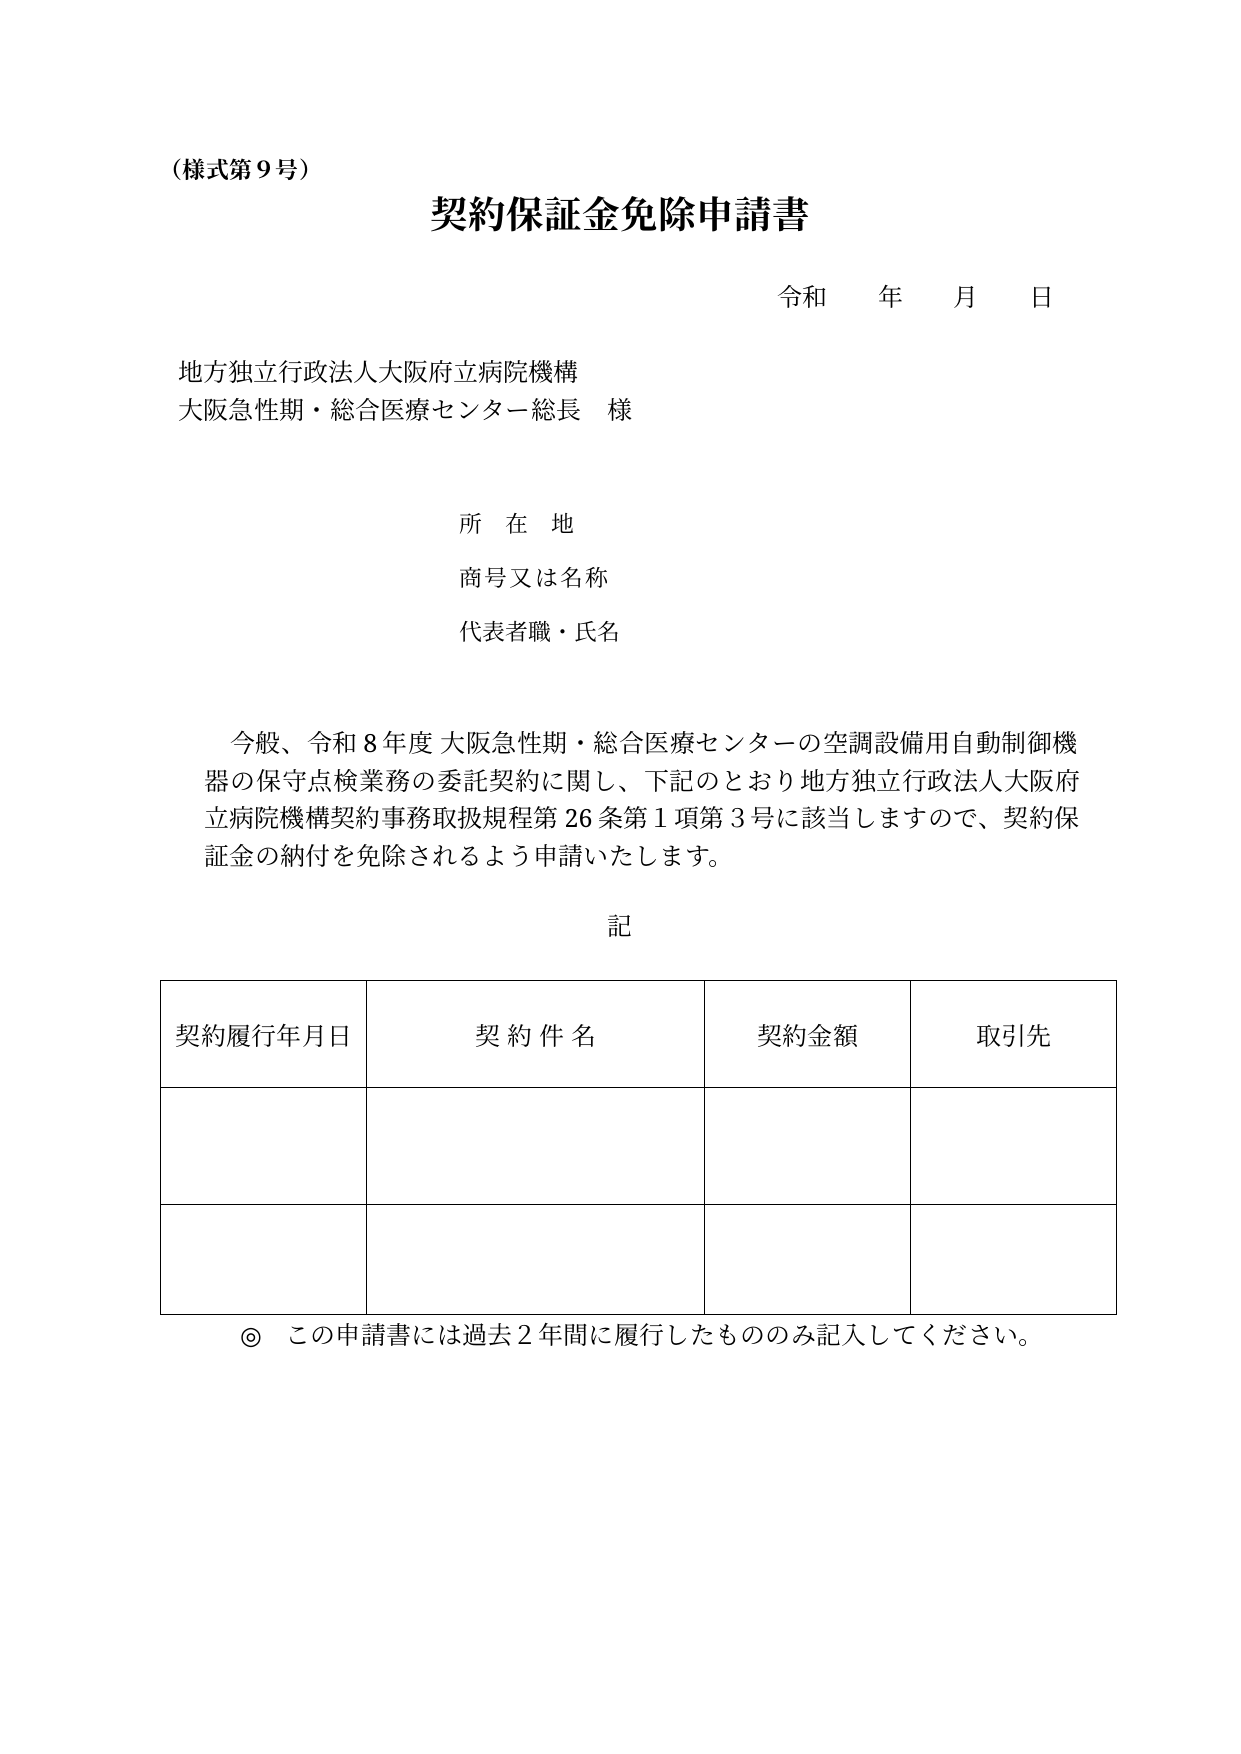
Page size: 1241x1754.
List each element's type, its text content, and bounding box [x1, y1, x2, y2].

subtitle 記 [159, 906, 1081, 942]
text （様式第９号） [159, 148, 1081, 185]
table_cell [161, 1205, 366, 1313]
text 代表者職・氏名 [459, 610, 1097, 647]
table_cell [705, 1205, 910, 1313]
table_cell [705, 1088, 910, 1203]
table_cell [367, 1088, 704, 1203]
text 大阪急性期・総合医療センター総長 様 [178, 389, 1081, 427]
table_cell [911, 1205, 1116, 1313]
text 地方独立行政法人大阪府立病院機構 [178, 352, 1081, 389]
table_cell [367, 1205, 704, 1313]
text 今般、令和8年度 大阪急性期・総合医療センターの空調設備用自動制御機器の保守点検業務の委託契約に関し、下記のとおり地方独立行政法人大阪府立病院機構契約事務取扱規程第26条第１項第３号に該当しますので、契約保証金の納付を免除されるよう申請いたします。 [204, 722, 1081, 872]
text 令和 年 月 日 [159, 277, 1055, 314]
table_header 契約履行年月日 [161, 981, 366, 1087]
text 所在地 [459, 502, 1081, 539]
table_cell [161, 1088, 366, 1203]
table_cell [911, 1088, 1116, 1203]
text 契約保証金免除申請書 [159, 185, 1081, 239]
text 商号又は名称 [459, 556, 1081, 593]
list この申請書には過去２年間に履行したもののみ記入してください。 [203, 1315, 1081, 1352]
table_header 契約金額 [705, 981, 910, 1087]
table_header 取引先 [911, 981, 1116, 1087]
table_header 契 約 件 名 [367, 981, 704, 1087]
